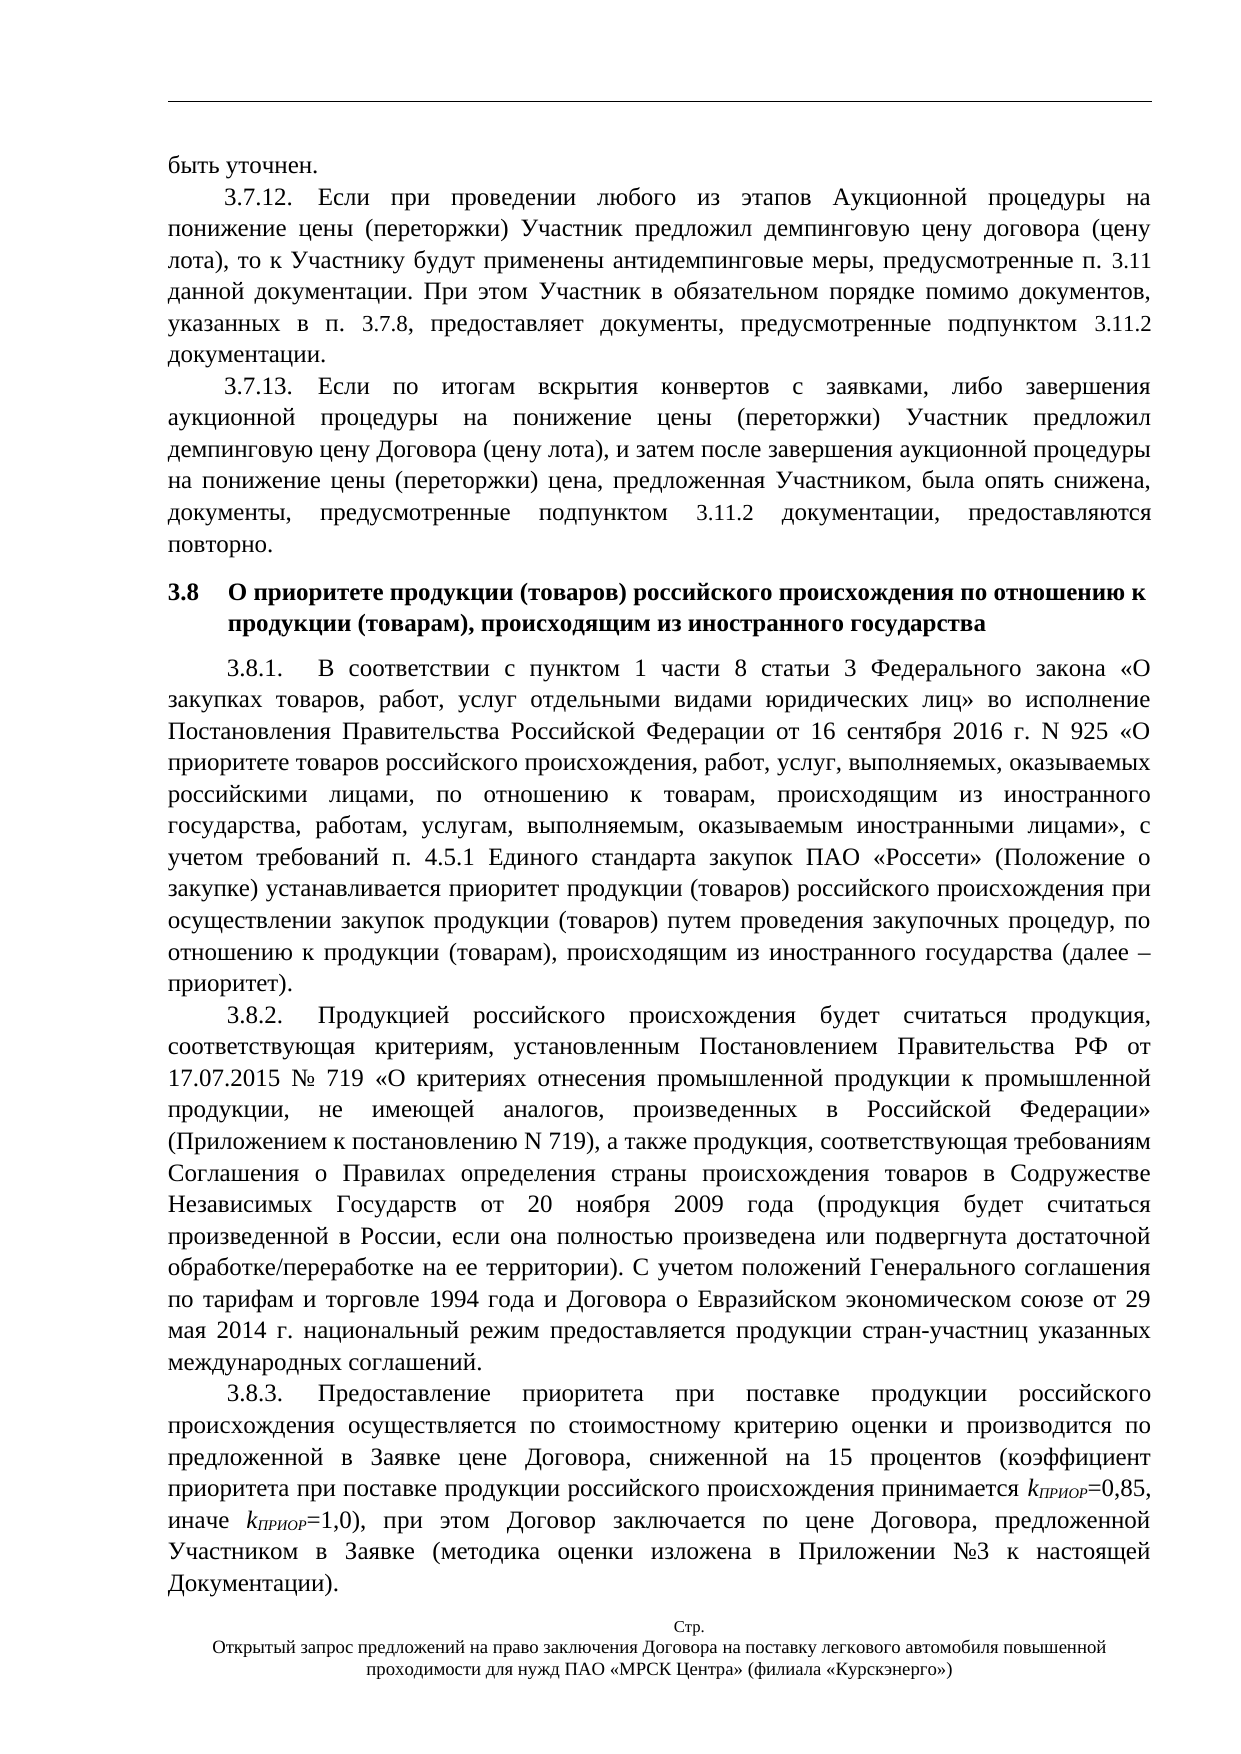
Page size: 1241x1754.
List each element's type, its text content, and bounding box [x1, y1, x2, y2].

list Продукцией российского происхождения будет считаться продукция, соответствующая критериям, установленным Постановлением Правительства РФ от 17.07.2015 № 719 «О критериях отнесения промышленной продукции к промышленной продукции, не имеющей аналогов, произведенных в Российской Федерации» (Приложением к постановлению N 719), а также продукция, соответствующая требованиям Соглашения о Правилах определения страны происхождения товаров в Содружестве Независимых Государств от 20 ноября 2009 года (продукция будет считаться произведенной в России, если она полностью произведена или подвергнута достаточной обработке/переработке на ее территории). С учетом положений Генерального соглашения по тарифам и торговле 1994 года и Договора о Евразийском экономическом союзе от 29 мая 2014 г. национальный режим предоставляется продукции стран-участниц указанных международных соглашений. [168, 1000, 1152, 1376]
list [168, 150, 1152, 179]
list В соответствии с пунктом 1 части 8 статьи 3 Федерального закона «О закупках товаров, работ, услуг отдельными видами юридических лиц» во исполнение Постановления Правительства Российской Федерации от 16 сентября 2016 г. N 925 «О приоритете товаров российского происхождения, работ, услуг, выполняемых, оказываемых российскими лицами, по отношению к товарам, происходящим из иностранного государства, работам, услугам, выполняемым, оказываемым иностранными лицами», с учетом требований п. 4.5.1 Единого стандарта закупок ПАО «Россети» (Положение о закупке) устанавливается приоритет продукции (товаров) российского происхождения при осуществлении закупок продукции (товаров) путем проведения закупочных процедур, по отношению к продукции (товарам), происходящим из иностранного государства (далее – приоритет). [168, 653, 1152, 997]
list Предоставление приоритета при поставке продукции российского происхождения осуществляется по стоимостному критерию оценки и производится по предложенной в Заявке цене Договора, сниженной на 15 процентов (коэффициент приоритета при поставке продукции российского происхождения принимается kПРИОР=0,85, иначе kПРИОР=1,0), при этом Договор заключается по цене Договора, предложенной Участником в Заявке (методика оценки изложена в Приложении №3 к настоящей Документации). [168, 1378, 1152, 1597]
list Если по итогам вскрытия конвертов с заявками, либо завершения аукционной процедуры на понижение цены (переторжки) Участник предложил демпинговую цену Договора (цену лота), и затем после завершения аукционной процедуры на понижение цены (переторжки) цена, предложенная Участником, была опять снижена, документы, предусмотренные подпунктом 3.11.2 документации, предоставляются повторно. [168, 371, 1152, 557]
subtitle О приоритете продукции (товаров) российского происхождения по отношению к продукции (товарам), происходящим из иностранного государства [168, 577, 1152, 637]
list Если при проведении любого из этапов Аукционной процедуры на понижение цены (переторжки) Участник предложил демпинговую цену договора (цену лота), то к Участнику будут применены антидемпинговые меры, предусмотренные п. 3.11 данной документации. При этом Участник в обязательном порядке помимо документов, указанных в п. 3.7.8, предоставляет документы, предусмотренные подпунктом 3.11.2 документации. [168, 182, 1152, 368]
